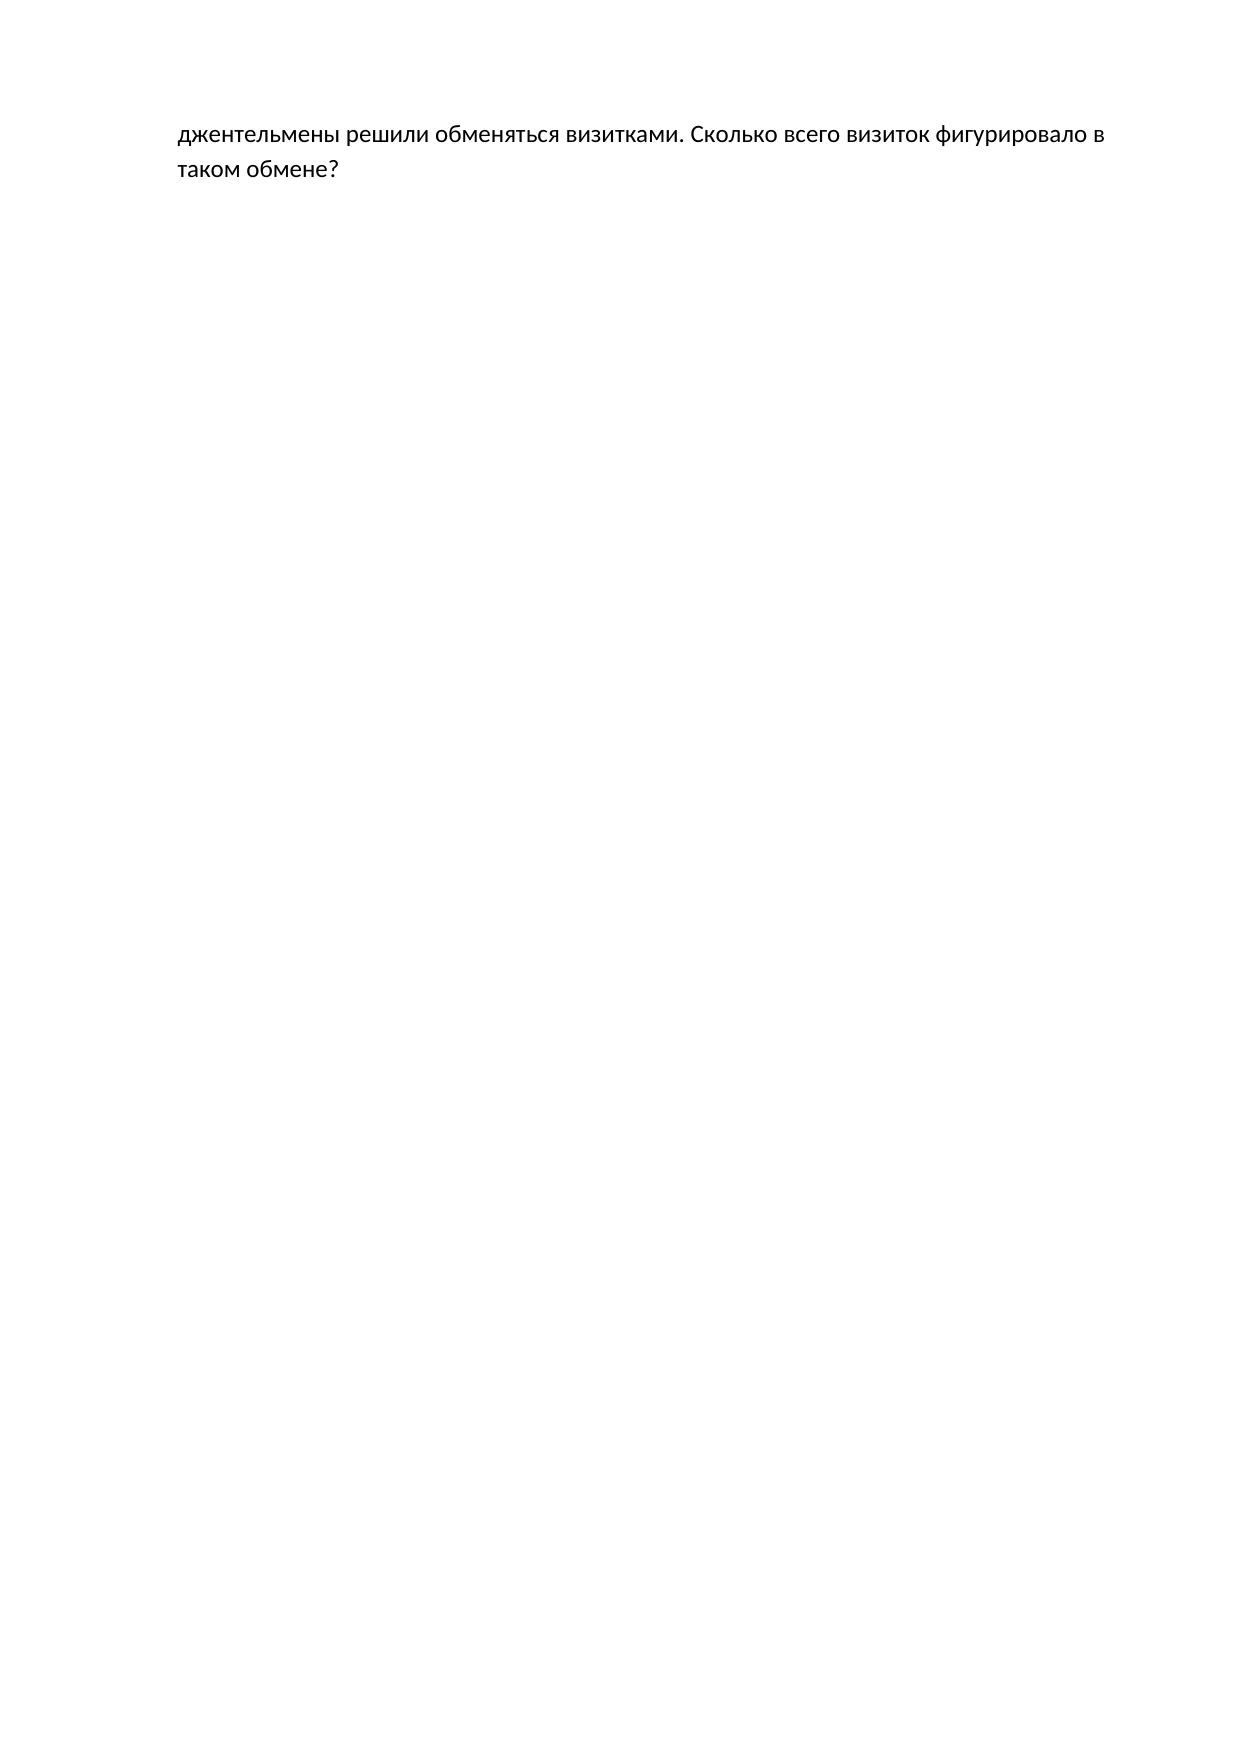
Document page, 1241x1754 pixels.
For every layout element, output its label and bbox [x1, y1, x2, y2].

text [177, 118, 1152, 184]
